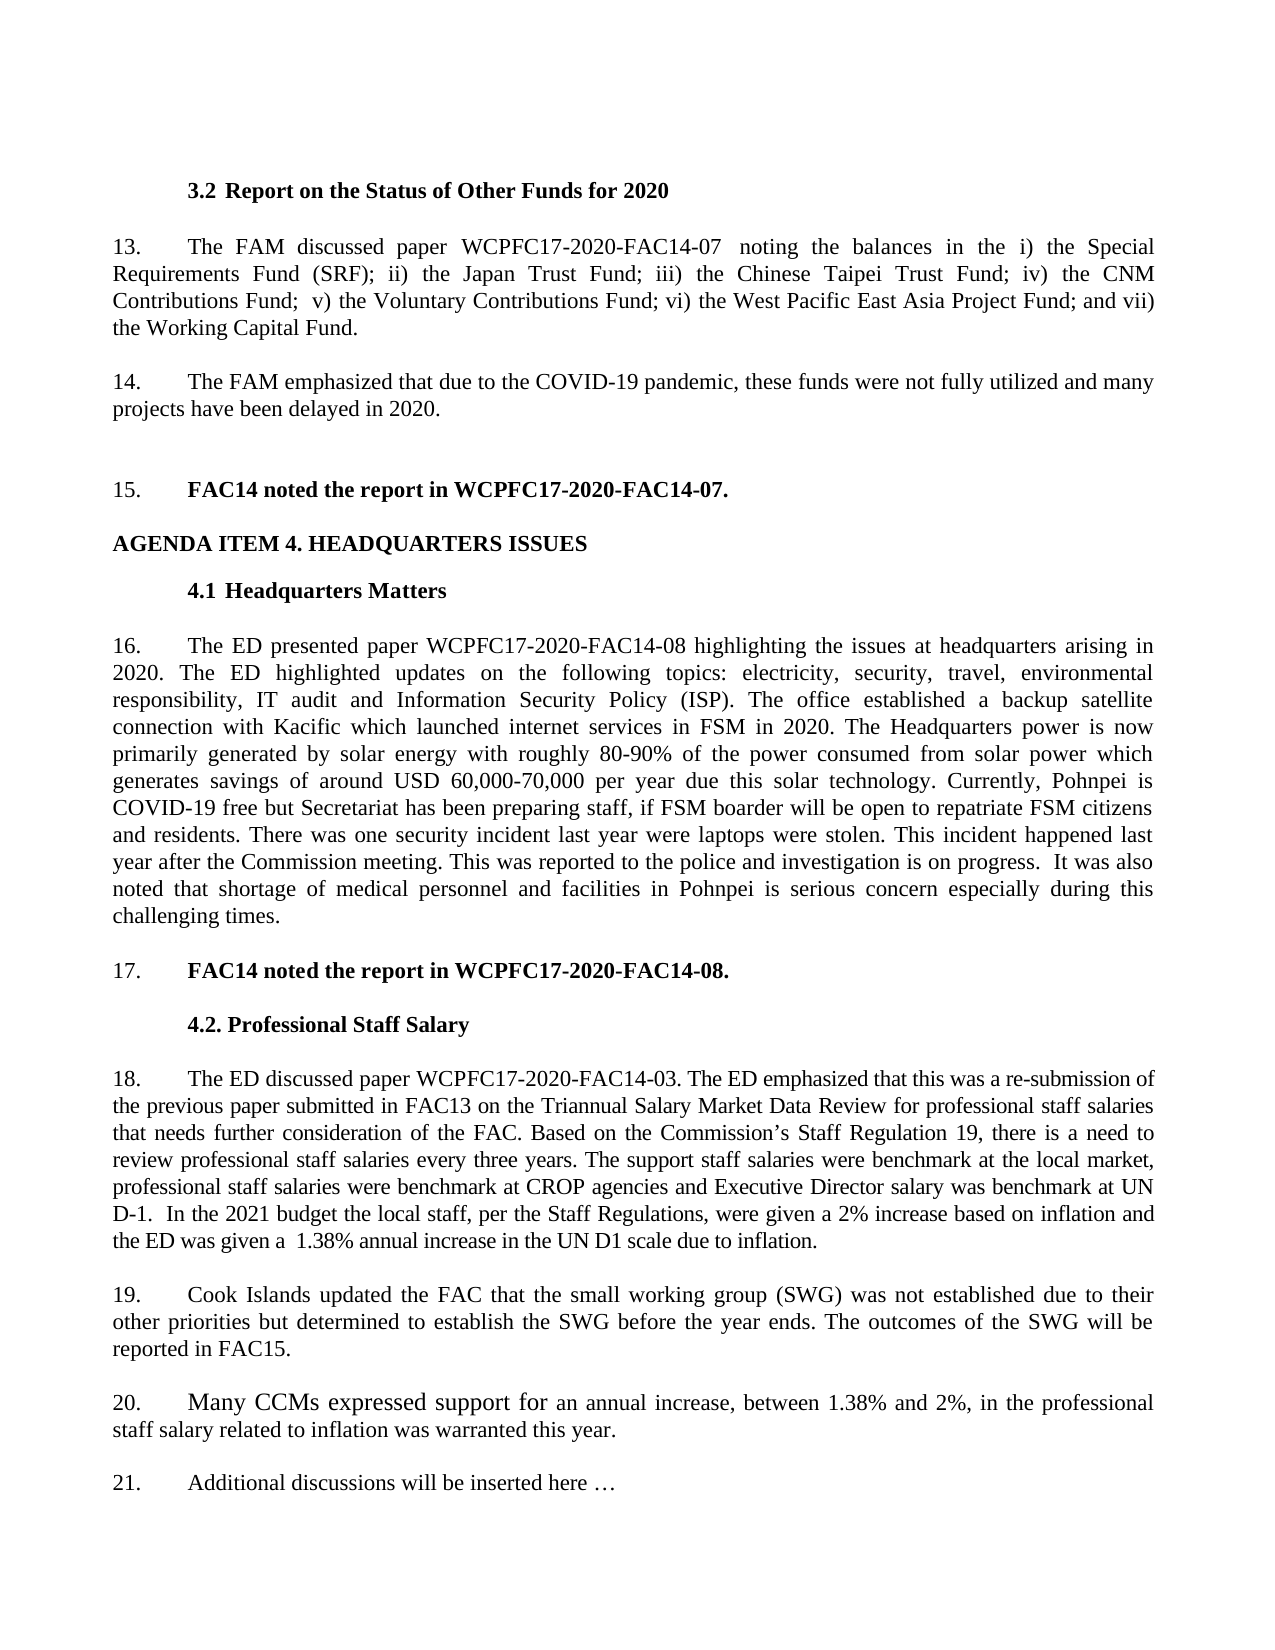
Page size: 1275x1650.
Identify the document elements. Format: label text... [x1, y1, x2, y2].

list Additional discussions will be inserted here … [112, 1469, 1155, 1496]
list FAC14 noted the report in WCPFC17-2020-FAC14-08. [112, 956, 1155, 983]
text 4.2. Professional Staff Salary [187, 1011, 1155, 1038]
list Report on the Status of Other Funds for 2020 [187, 177, 1162, 203]
list The FAM discussed paper WCPFC17-2020-FAC14-07 noting the balances in the i) the Special Requirements Fund (SRF); ii) the Japan Trust Fund; iii) the Chinese Taipei Trust Fund; iv) the CNM Contributions Fund; v) the Voluntary Contributions Fund; vi) the West Pacific East Asia Project Fund; and vii) the Working Capital Fund. [112, 233, 1155, 341]
list The ED discussed paper WCPFC17-2020-FAC14-03. The ED emphasized that this was a re-submission of the previous paper submitted in FAC13 on the Triannual Salary Market Data Review for professional staff salaries that needs further consideration of the FAC. Based on the Commission’s Staff Regulation 19, there is a need to review professional staff salaries every three years. The support staff salaries were benchmark at the local market, professional staff salaries were benchmark at CROP agencies and Executive Director salary was benchmark at UN D-1. In the 2021 budget the local staff, per the Staff Regulations, were given a 2% increase based on inflation and the ED was given a 1.38% annual increase in the UN D1 scale due to inflation. [112, 1065, 1155, 1254]
list The ED presented paper WCPFC17-2020-FAC14-08 highlighting the issues at headquarters arising in 2020. The ED highlighted updates on the following topics: electricity, security, travel, environmental responsibility, IT audit and Information Security Policy (ISP). The office established a backup satellite connection with Kacific which launched internet services in FSM in 2020. The Headquarters power is now primarily generated by solar energy with roughly 80-90% of the power consumed from solar power which generates savings of around USD 60,000-70,000 per year due this solar technology. Currently, Pohnpei is COVID-19 free but Secretariat has been preparing staff, if FSM boarder will be open to repatriate FSM citizens and residents. There was one security incident last year were laptops were stolen. This incident happened last year after the Commission meeting. This was reported to the police and investigation is on progress. It was also noted that shortage of medical personnel and facilities in Pohnpei is serious concern especially during this challenging times. [112, 631, 1155, 929]
list Cook Islands updated the FAC that the small working group (SWG) was not established due to their other priorities but determined to establish the SWG before the year ends. The outcomes of the SWG will be reported in FAC15. [112, 1281, 1155, 1362]
list AGENDA ITEM 4. HEADQUARTERS ISSUES [112, 529, 1155, 557]
list Many CCMs expressed support for an annual increase, between 1.38% and 2%, in the professional staff salary related to inflation was warranted this year. [112, 1388, 1155, 1442]
list FAC14 noted the report in WCPFC17-2020-FAC14-07. [112, 476, 1155, 503]
list Headquarters Matters [187, 577, 1162, 604]
list The FAM emphasized that due to the COVID-19 pandemic, these funds were not fully utilized and many projects have been delayed in 2020. [112, 368, 1155, 422]
